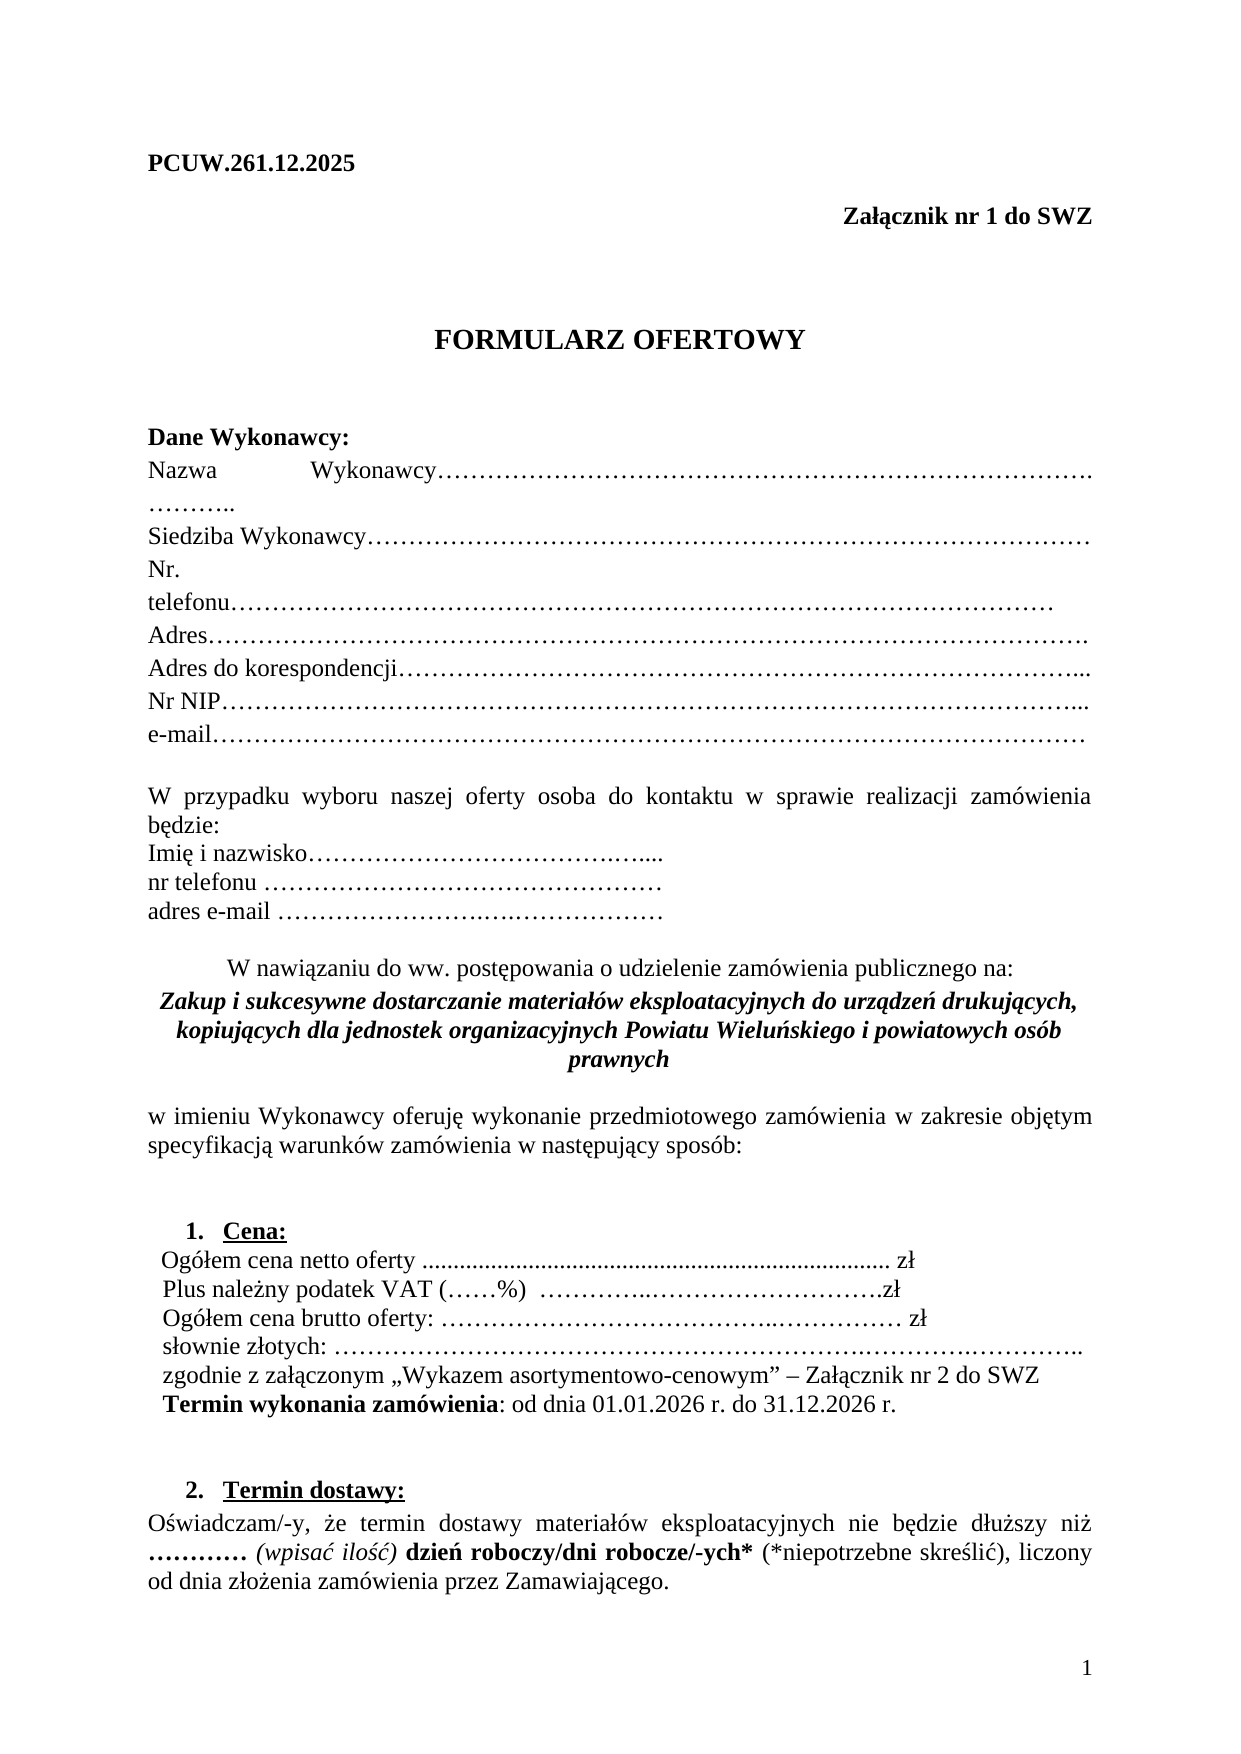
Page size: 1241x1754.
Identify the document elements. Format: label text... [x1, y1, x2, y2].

text Nr. telefonu……………………………………………………………………………………… [148, 554, 1093, 616]
list Cena: [185, 1216, 1093, 1245]
text Imię i nazwisko……………………………….….... [148, 838, 1093, 867]
text Ogółem cena brutto oferty: …………………………………..…………… zł [162, 1303, 1093, 1331]
text Ogółem cena netto oferty ........................................................................... zł [154, 1245, 1093, 1274]
text Oświadczam/-y, że termin dostawy materiałów eksploatacyjnych nie będzie dłuższy niż ………… (wpisać ilość) dzień roboczy/dni robocze/-ych* (*niepotrzebne skreślić), liczony od dnia złożenia zamówienia przez Zamawiającego. [148, 1508, 1093, 1594]
text zgodnie z załączonym „Wykazem asortymentowo-cenowym” – Załącznik nr 2 do SWZ [162, 1360, 1093, 1389]
text słownie złotych: ……………………………………………………….………….………….. [162, 1331, 1093, 1360]
text nr telefonu ………………………………………… [148, 867, 1093, 896]
text W nawiązaniu do ww. postępowania o udzielenie zamówienia publicznego na: [148, 953, 1093, 982]
text PCUW.261.12.2025 [148, 148, 1093, 176]
text Załącznik nr 1 do SWZ [148, 201, 1093, 230]
text w imieniu Wykonawcy oferuję wykonanie przedmiotowego zamówienia w zakresie objętym specyfikacją warunków zamówienia w następujący sposób: [148, 1101, 1093, 1159]
text Zakup i sukcesywne dostarczanie materiałów eksploatacyjnych do urządzeń drukujących, kopiujących dla jednostek organizacyjnych Powiatu Wieluńskiego i powiatowych osób prawnych [148, 986, 1093, 1073]
text Adres……………………………………………………………………………………………. [148, 620, 1093, 649]
text e-mail…………………………………………………………………………………………… [148, 719, 1093, 748]
text Dane Wykonawcy: [148, 422, 1093, 451]
text Plus należny podatek VAT (……%) …………..……………………….zł [162, 1274, 1093, 1303]
text Siedziba Wykonawcy…………………………………………………………………………… [148, 521, 1093, 550]
text FORMULARZ OFERTOWY [148, 322, 1093, 356]
text adres e-mail …………………….….……………… [148, 896, 1093, 925]
text W przypadku wyboru naszej oferty osoba do kontaktu w sprawie realizacji zamówienia będzie: [148, 781, 1093, 838]
text Nazwa Wykonawcy…………………………………………………………………….……….. [148, 455, 1093, 517]
text Termin wykonania zamówienia: od dnia 01.01.2026 r. do 31.12.2026 r. [162, 1389, 1093, 1418]
list Termin dostawy: [185, 1475, 1093, 1504]
text Nr NIP…………………………………………………………………………………………... [148, 686, 1093, 715]
text Adres do korespondencji………………………………………………………………………... [148, 653, 1093, 682]
